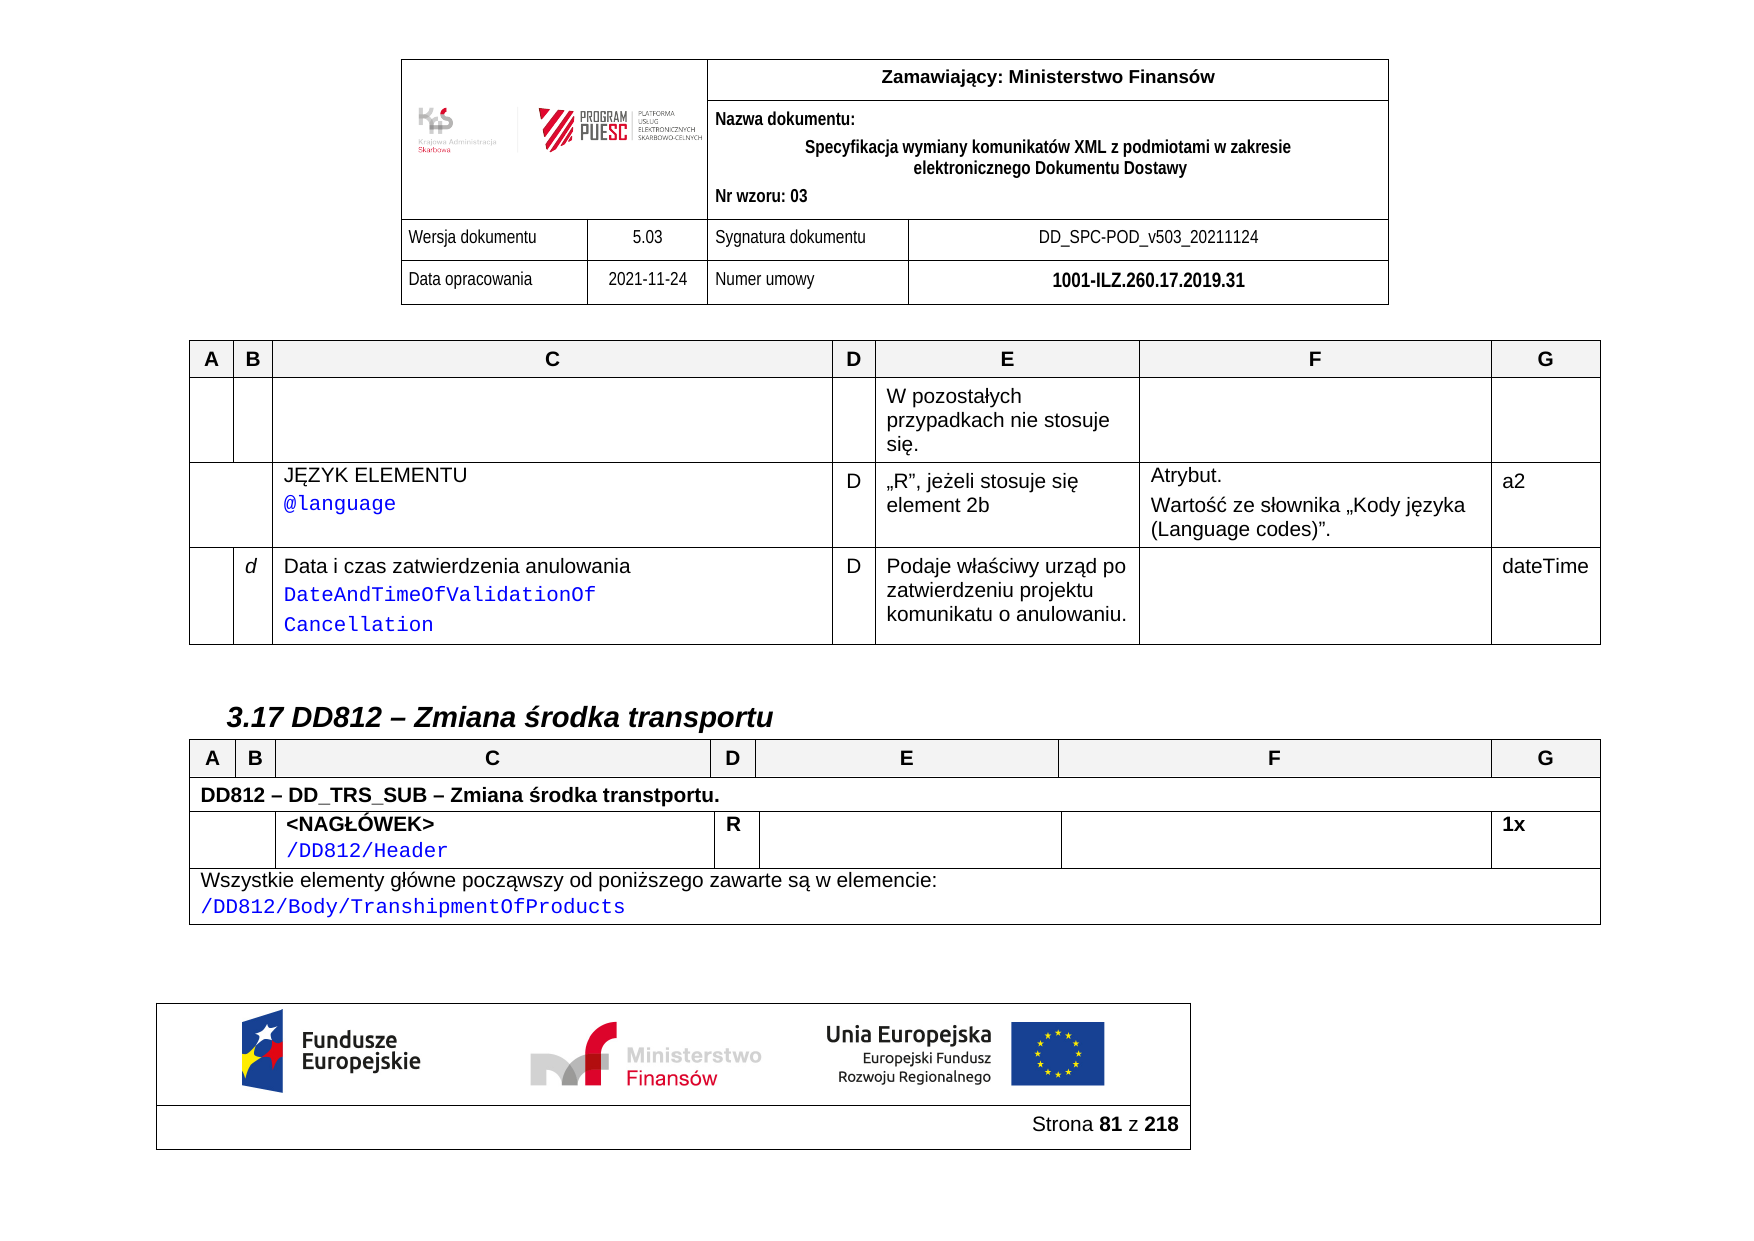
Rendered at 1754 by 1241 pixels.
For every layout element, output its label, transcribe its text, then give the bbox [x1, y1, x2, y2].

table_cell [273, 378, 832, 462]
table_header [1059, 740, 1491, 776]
picture [242, 1009, 1105, 1093]
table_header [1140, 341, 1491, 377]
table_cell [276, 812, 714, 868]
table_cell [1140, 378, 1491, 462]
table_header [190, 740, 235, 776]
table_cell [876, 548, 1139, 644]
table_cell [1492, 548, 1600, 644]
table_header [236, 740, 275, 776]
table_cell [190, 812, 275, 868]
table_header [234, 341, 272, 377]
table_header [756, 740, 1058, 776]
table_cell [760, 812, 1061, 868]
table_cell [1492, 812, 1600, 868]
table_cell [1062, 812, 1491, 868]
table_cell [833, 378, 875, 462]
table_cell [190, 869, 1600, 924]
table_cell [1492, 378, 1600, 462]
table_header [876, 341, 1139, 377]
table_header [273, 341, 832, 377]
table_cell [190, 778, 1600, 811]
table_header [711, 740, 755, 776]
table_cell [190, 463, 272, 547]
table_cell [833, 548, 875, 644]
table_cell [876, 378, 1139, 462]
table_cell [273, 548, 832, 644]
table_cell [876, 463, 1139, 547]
subtitle 3.17 DD812 – Zmiana środka transportu [226, 699, 1600, 733]
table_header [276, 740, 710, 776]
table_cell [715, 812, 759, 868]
picture [408, 97, 702, 163]
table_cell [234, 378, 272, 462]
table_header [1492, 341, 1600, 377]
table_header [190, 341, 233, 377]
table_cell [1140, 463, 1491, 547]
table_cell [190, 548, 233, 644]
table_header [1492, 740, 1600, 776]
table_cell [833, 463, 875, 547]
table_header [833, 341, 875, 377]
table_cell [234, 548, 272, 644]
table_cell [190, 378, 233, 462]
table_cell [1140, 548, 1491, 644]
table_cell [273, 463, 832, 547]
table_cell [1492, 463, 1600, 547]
